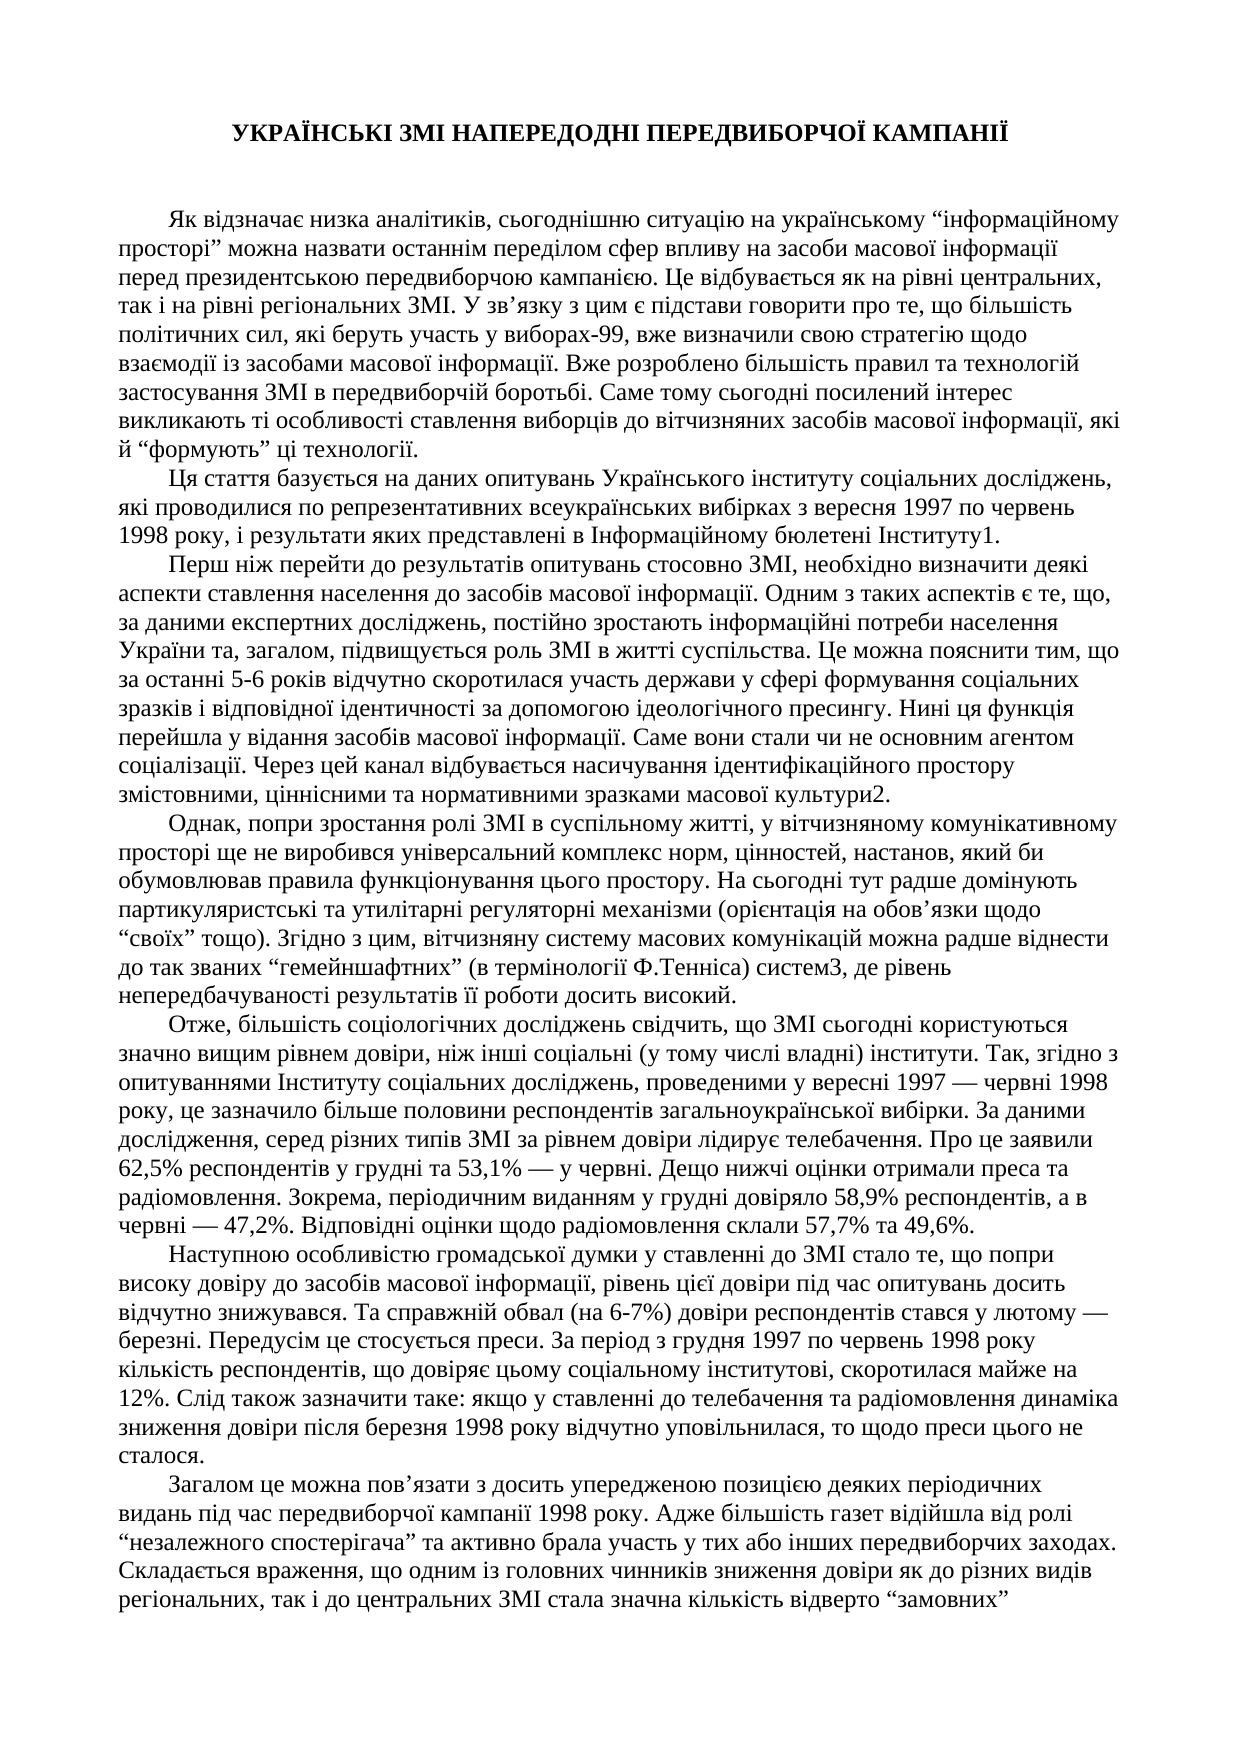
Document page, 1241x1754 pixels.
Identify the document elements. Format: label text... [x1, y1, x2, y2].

text УКРАЇНСЬКІ ЗМІ НАПЕРЕДОДНІ ПЕРЕДВИБОРЧОЇ КАМПАНІЇ [118, 118, 1122, 147]
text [118, 176, 1122, 1613]
